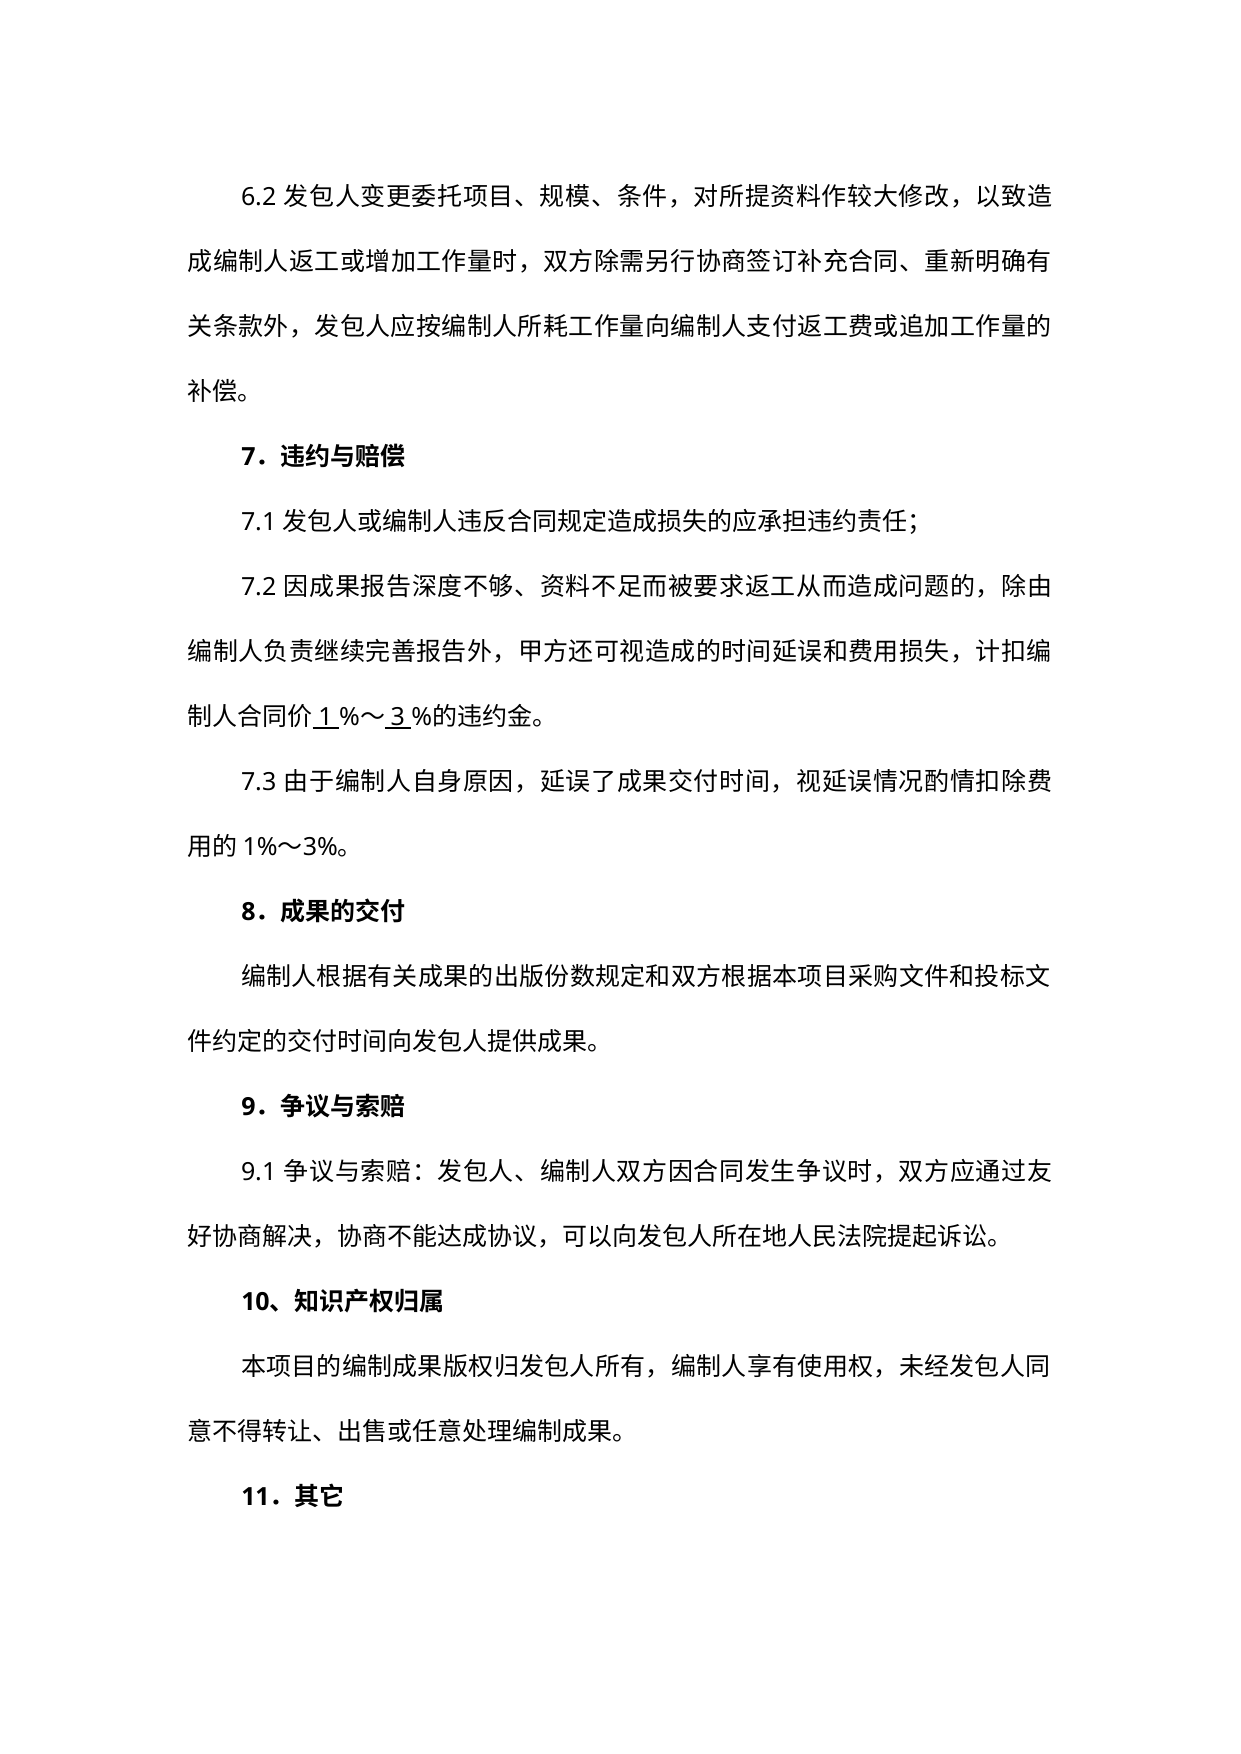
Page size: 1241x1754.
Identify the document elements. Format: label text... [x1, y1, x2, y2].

text 9.1 争议与索赔：发包人、编制人双方因合同发生争议时，双方应通过友好协商解决，协商不能达成协议，可以向发包人所在地人民法院提起诉讼。 [187, 1137, 1053, 1267]
text 7．违约与赔偿 [187, 422, 1053, 487]
text 9．争议与索赔 [187, 1072, 1053, 1137]
text 11．其它 [187, 1462, 1053, 1527]
text 7.2 因成果报告深度不够、资料不足而被要求返工从而造成问题的，除由编制人负责继续完善报告外，甲方还可视造成的时间延误和费用损失，计扣编制人合同价 1 %～ 3 %的违约金。 [187, 552, 1053, 747]
text 8．成果的交付 [187, 877, 1053, 942]
text 7.1 发包人或编制人违反合同规定造成损失的应承担违约责任； [187, 487, 1053, 552]
text 本项目的编制成果版权归发包人所有，编制人享有使用权，未经发包人同意不得转让、出售或任意处理编制成果。 [187, 1332, 1053, 1462]
text 编制人根据有关成果的出版份数规定和双方根据本项目采购文件和投标文件约定的交付时间向发包人提供成果。 [187, 942, 1053, 1072]
text 10、知识产权归属 [187, 1267, 1053, 1332]
text 7.3 由于编制人自身原因，延误了成果交付时间，视延误情况酌情扣除费用的1%～3%。 [187, 747, 1053, 877]
text 6.2 发包人变更委托项目、规模、条件，对所提资料作较大修改，以致造成编制人返工或增加工作量时，双方除需另行协商签订补充合同、重新明确有关条款外，发包人应按编制人所耗工作量向编制人支付返工费或追加工作量的补偿。 [187, 162, 1053, 422]
